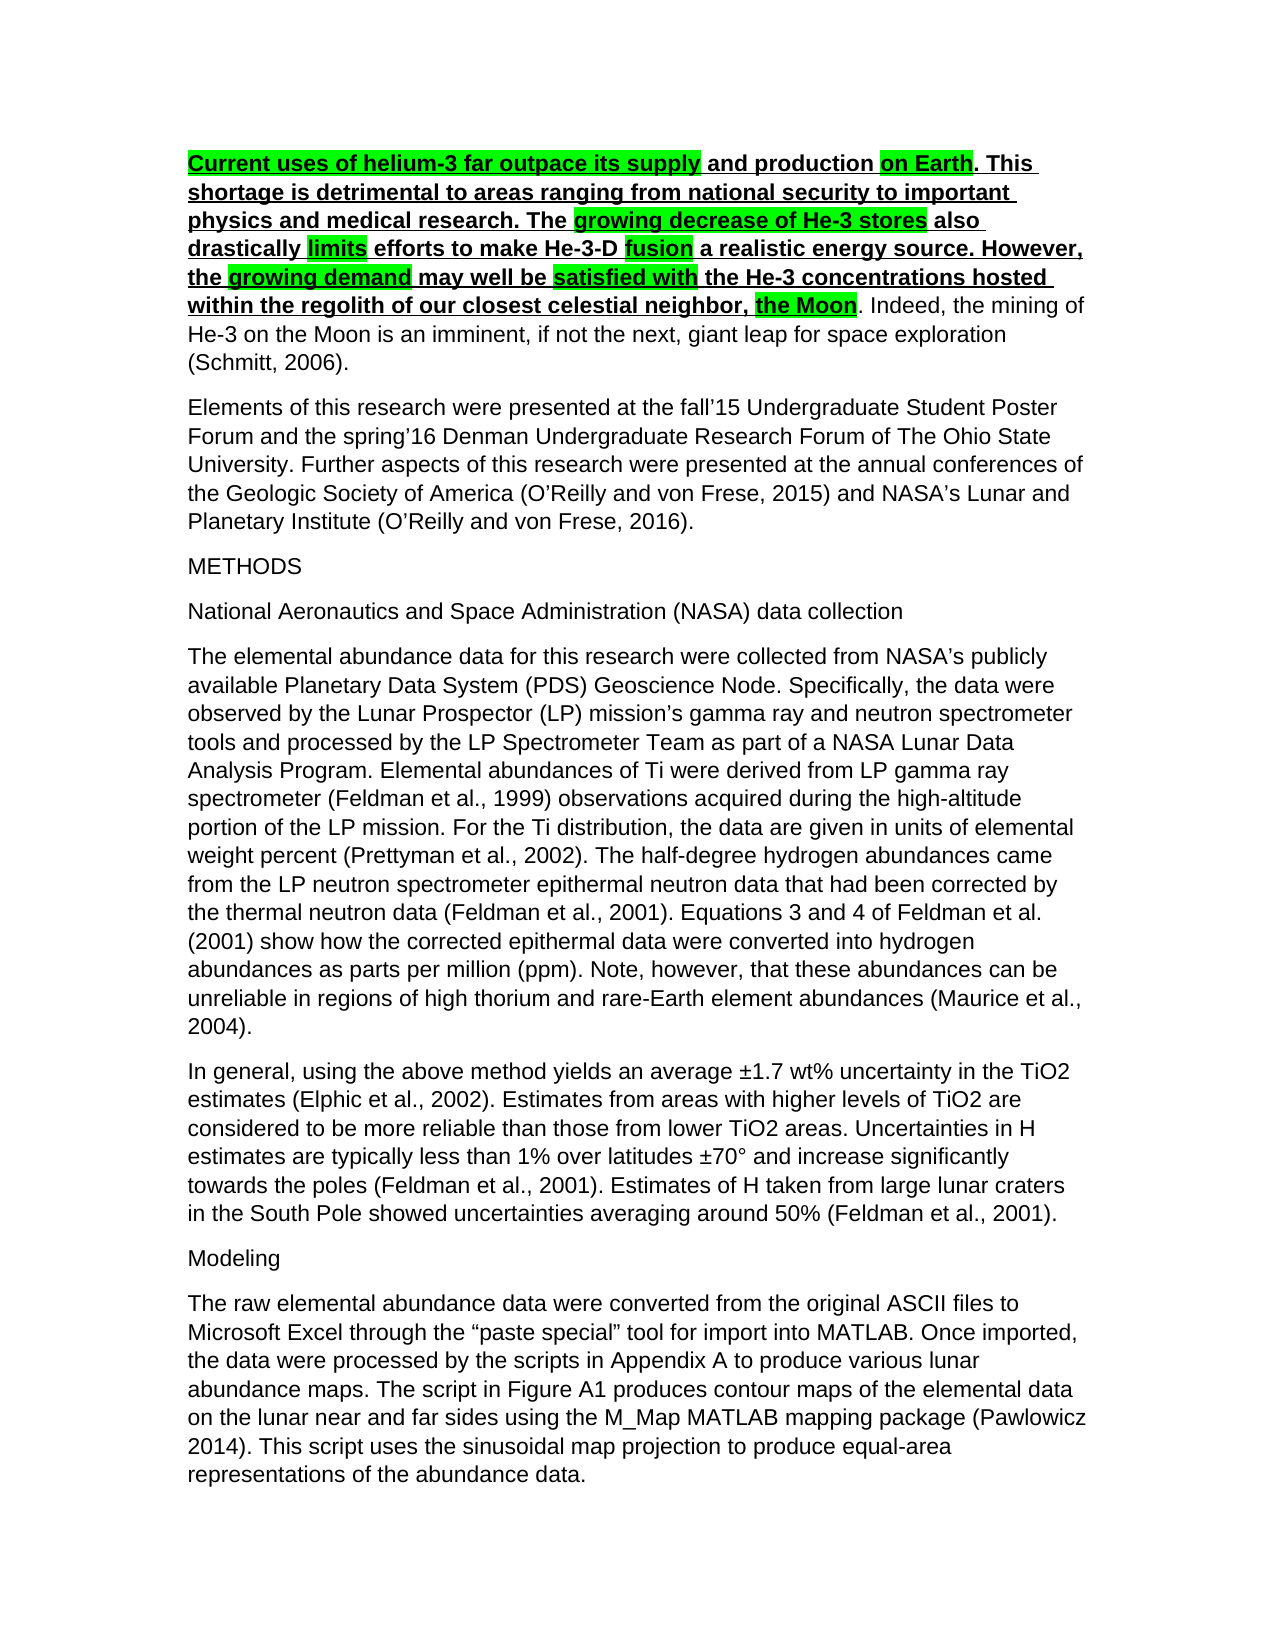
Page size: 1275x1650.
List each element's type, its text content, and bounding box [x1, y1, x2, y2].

text Elements of this research were presented at the fall’15 Undergraduate Student Poster Forum and the spring’16 Denman Undergraduate Research Forum of The Ohio State University. Further aspects of this research were presented at the annual conferences of the Geologic Society of America (O’Reilly and von Frese, 2015) and NASA’s Lunar and Planetary Institute (O’Reilly and von Frese, 2016). [187, 394, 1087, 534]
text METHODS [187, 553, 1087, 579]
text Modeling [187, 1245, 1087, 1272]
text In general, using the above method yields an average ±1.7 wt% uncertainty in the TiO2 estimates (Elphic et al., 2002). Estimates from areas with higher levels of TiO2 are considered to be more reliable than those from lower TiO2 areas. Uncertainties in H estimates are typically less than 1% over latitudes ±70° and increase significantly towards the poles (Feldman et al., 2001). Estimates of H taken from large lunar craters in the South Pole showed uncertainties averaging around 50% (Feldman et al., 2001). [187, 1058, 1087, 1227]
text National Aeronautics and Space Administration (NASA) data collection [187, 598, 1087, 624]
text The elemental abundance data for this research were collected from NASA’s publicly available Planetary Data System (PDS) Geoscience Node. Specifically, the data were observed by the Lunar Prospector (LP) mission’s gamma ray and neutron spectrometer tools and processed by the LP Spectrometer Team as part of a NASA Lunar Data Analysis Program. Elemental abundances of Ti were derived from LP gamma ray spectrometer (Feldman et al., 1999) observations acquired during the high-altitude portion of the LP mission. For the Ti distribution, the data are given in units of elemental weight percent (Prettyman et al., 2002). The half-degree hydrogen abundances came from the LP neutron spectrometer epithermal neutron data that had been corrected by the thermal neutron data (Feldman et al., 2001). Equations 3 and 4 of Feldman et al. (2001) show how the corrected epithermal data were converted into hydrogen abundances as parts per million (ppm). Note, however, that these abundances can be unreliable in regions of high thorium and rare-Earth element abundances (Maurice et al., 2004). [187, 643, 1087, 1039]
text The raw elemental abundance data were converted from the original ASCII files to Microsoft Excel through the “paste special” tool for import into MATLAB. Once imported, the data were processed by the scripts in Appendix A to produce various lunar abundance maps. The script in Figure A1 produces contour maps of the elemental data on the lunar near and far sides using the M_Map MATLAB mapping package (Pawlowicz 2014). This script uses the sinusoidal map projection to produce equal-area representations of the abundance data. [187, 1290, 1087, 1487]
text Current uses of helium-3 far outpace its supply and production on Earth. This shortage is detrimental to areas ranging from national security to important physics and medical research. The growing decrease of He-3 stores also drastically limits efforts to make He-3-D fusion a realistic energy source. However, the growing demand may well be satisfied with the He-3 concentrations hosted within the regolith of our closest celestial neighbor, the Moon. Indeed, the mining of He-3 on the Moon is an imminent, if not the next, giant leap for space exploration (Schmitt, 2006). [187, 150, 1087, 375]
